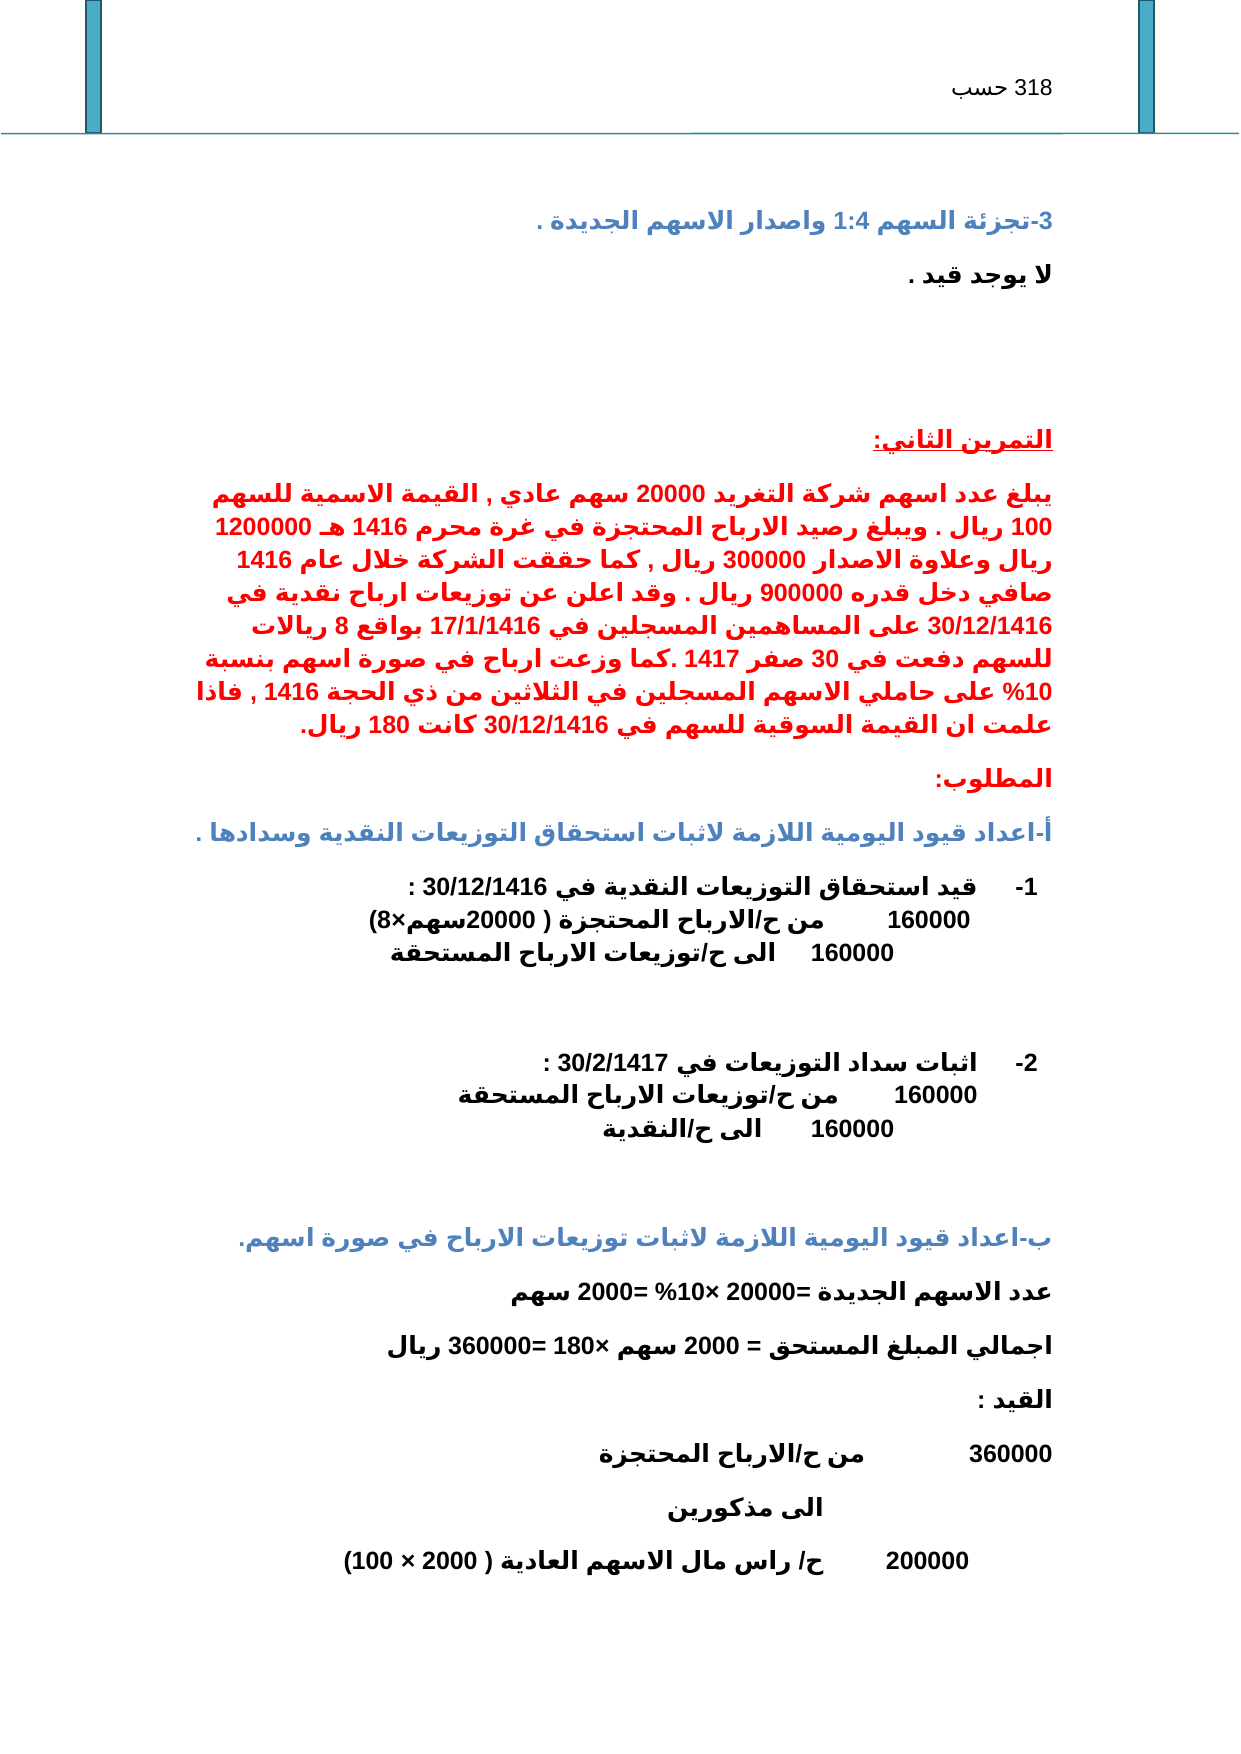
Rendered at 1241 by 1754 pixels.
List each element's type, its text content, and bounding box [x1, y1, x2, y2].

text المطلوب: [187, 764, 1053, 793]
list 160000 من ح/الارباح المحتجزة ( 20000سهم×8) [187, 905, 978, 933]
text القيد : [187, 1385, 1053, 1413]
text يبلغ عدد اسهم شركة التغريد 20000 سهم عادي , القيمة الاسمية للسهم 100 ريال . ويبلغ رصيد الارباح المحتجزة في غرة محرم 1416 هـ 1200000 ريال وعلاوة الاصدار 300000 ريال , كما حققت الشركة خلال عام 1416 صافي دخل قدره 900000 ريال . وقد اعلن عن توزيعات ارباح نقدية في 30/12/1416 على المساهمين المسجلين في 17/1/1416 بواقع 8 ريالات للسهم دفعت في 30 صفر 1417 .كما وزعت ارباح في صورة اسهم بنسبة 10% على حاملي الاسهم المسجلين في الثلاثين من ذي الحجة 1416 , فاذا علمت ان القيمة السوقية للسهم في 30/12/1416 كانت 180 ريال. [187, 479, 1053, 739]
text أ-اعداد قيود اليومية اللازمة لاثبات استحقاق التوزيعات النقدية وسدادها . [187, 818, 1053, 847]
text لا يوجد قيد . [187, 260, 1053, 288]
text ب-اعداد قيود اليومية اللازمة لاثبات توزيعات الارباح في صورة اسهم. [187, 1223, 1053, 1252]
list اثبات سداد التوزيعات في 30/2/1417 : [187, 1047, 1015, 1076]
text الى مذكورين [187, 1492, 1053, 1521]
text 360000 من ح/الارباح المحتجزة [187, 1439, 1053, 1467]
list 160000 من ح/توزيعات الارباح المستحقة [187, 1081, 978, 1109]
text اجمالي المبلغ المستحق = 2000 سهم ×180 =360000 ريال [187, 1331, 1053, 1360]
text 3-تجزئة السهم 1:4 واصدار الاسهم الجديدة . [187, 206, 1053, 234]
list 160000 الى ح/النقدية [187, 1113, 978, 1142]
text عدد الاسهم الجديدة =20000 ×10% =2000 سهم [187, 1277, 1053, 1306]
list قيد استحقاق التوزيعات النقدية في 30/12/1416 : [187, 872, 1015, 901]
text التمرين الثاني: [187, 425, 1053, 454]
text 200000 ح/ راس مال الاسهم العادية ( 2000 × 100) [187, 1546, 1053, 1575]
list 160000 الى ح/توزيعات الارباح المستحقة [187, 938, 978, 967]
